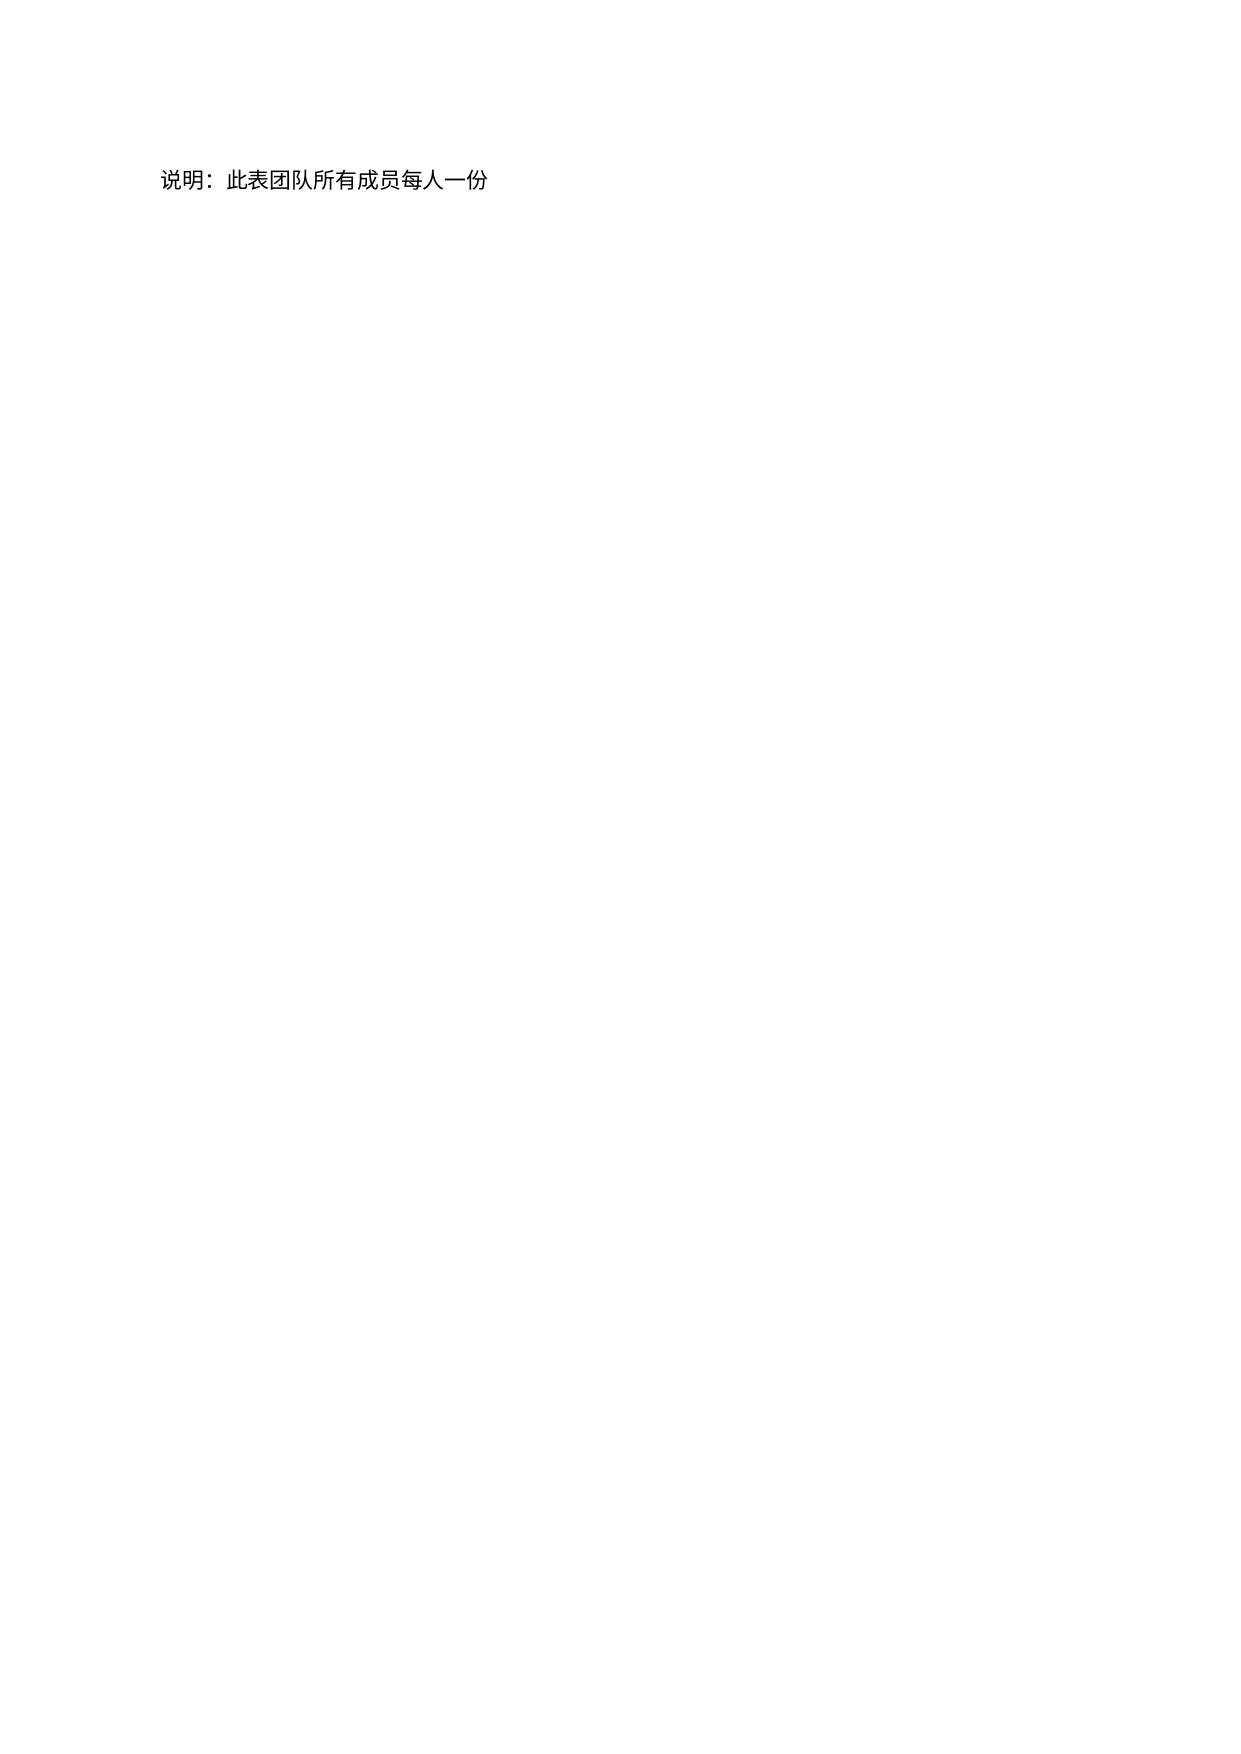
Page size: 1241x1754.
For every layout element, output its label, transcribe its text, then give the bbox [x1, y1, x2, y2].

text 说明：此表团队所有成员每人一份 [116, 162, 1052, 196]
